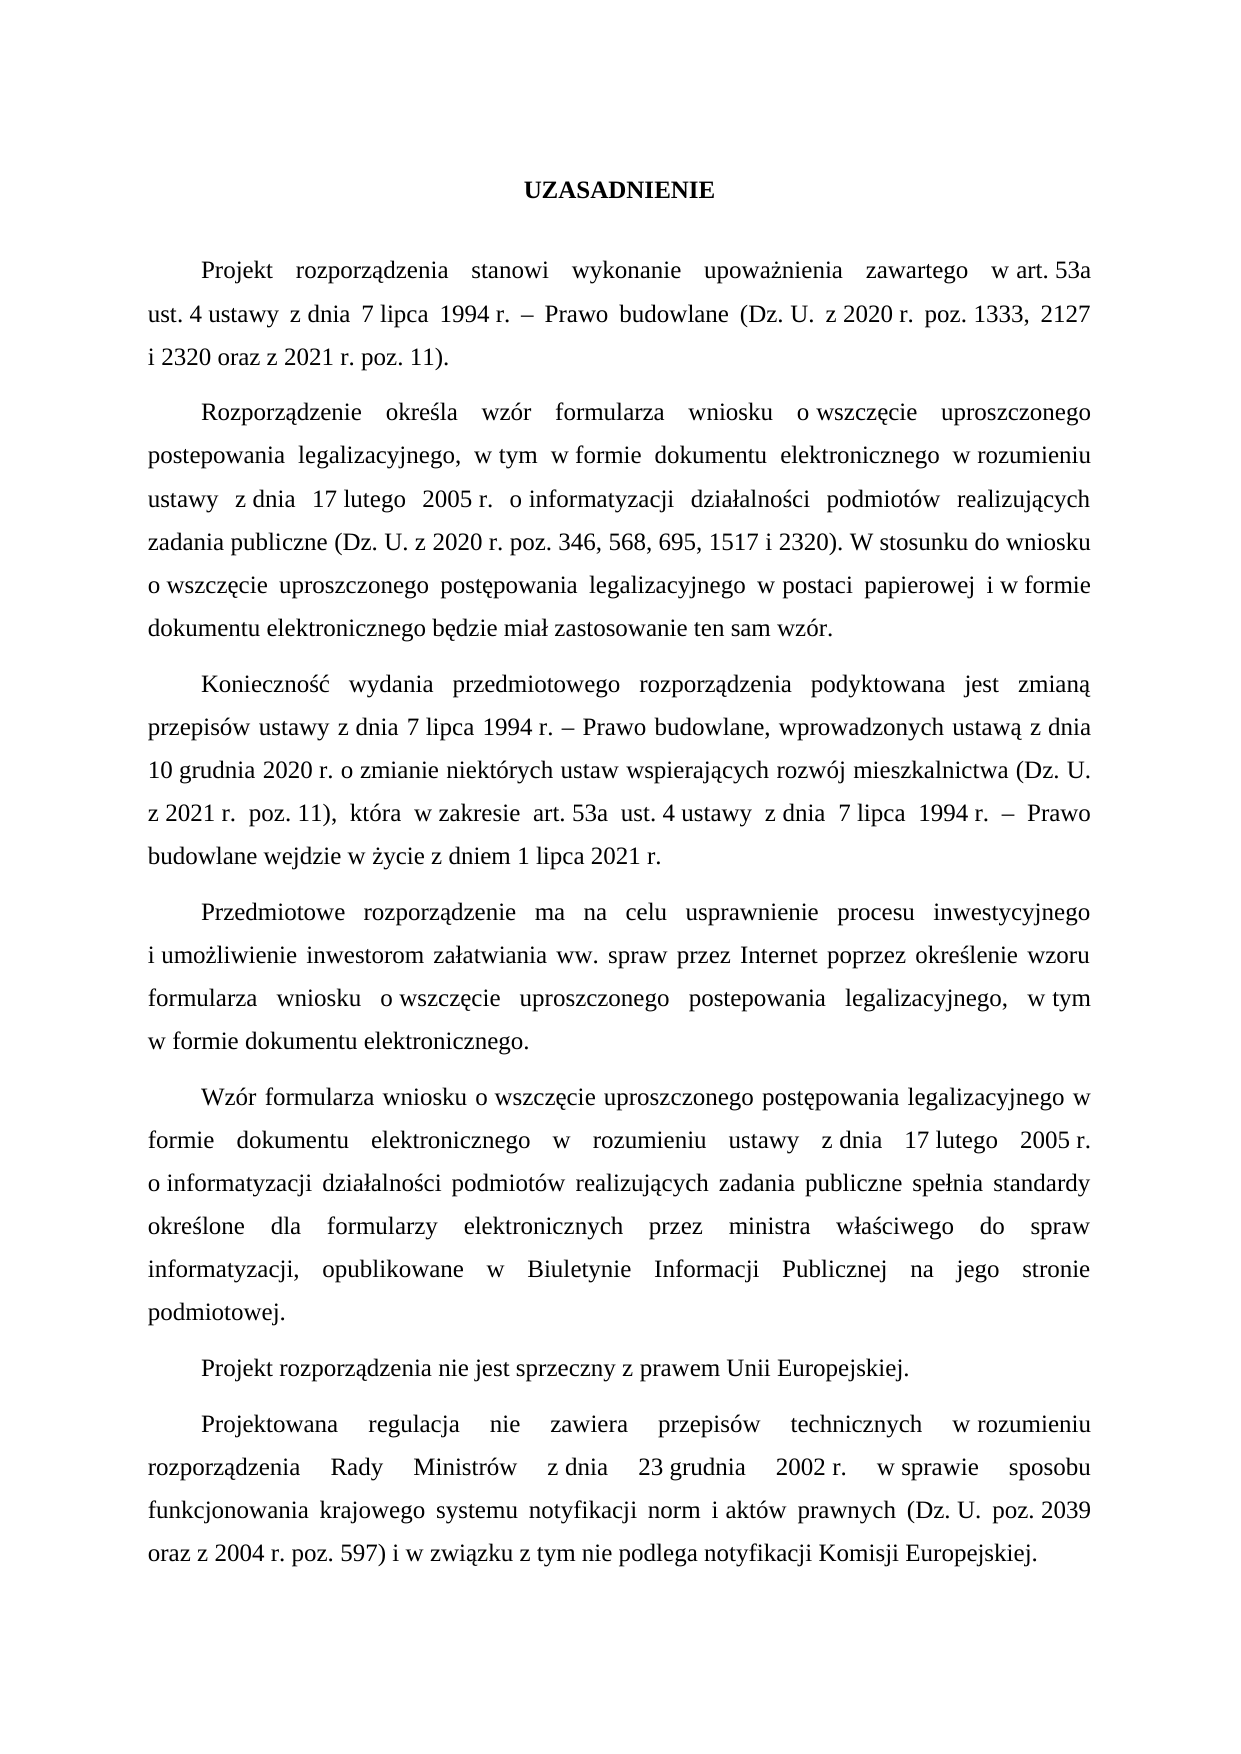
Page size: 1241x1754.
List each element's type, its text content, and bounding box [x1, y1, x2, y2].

text Przedmiotowe rozporządzenie ma na celu usprawnienie procesu inwestycyjnego i umożliwienie inwestorom załatwiania ww. spraw przez Internet poprzez określenie wzoru formularza wniosku o wszczęcie uproszczonego postepowania legalizacyjnego, w tym w formie dokumentu elektronicznego. [148, 897, 1091, 1055]
text Konieczność wydania przedmiotowego rozporządzenia podyktowana jest zmianą przepisów ustawy z dnia 7 lipca 1994 r. – Prawo budowlane, wprowadzonych ustawą z dnia 10 grudnia 2020 r. o zmianie niektórych ustaw wspierających rozwój mieszkalnictwa (Dz. U. z 2021 r. poz. 11), która w zakresie art. 53a ust. 4 ustawy z dnia 7 lipca 1994 r. – Prawo budowlane wejdzie w życie z dniem 1 lipca 2021 r. [148, 669, 1091, 870]
text Projekt rozporządzenia stanowi wykonanie upoważnienia zawartego w art. 53a ust. 4 ustawy z dnia 7 lipca 1994 r. – Prawo budowlane (Dz. U. z 2020 r. poz. 1333, 2127 i 2320 oraz z 2021 r. poz. 11). [148, 256, 1091, 371]
text Wzór formularza wniosku o wszczęcie uproszczonego postępowania legalizacyjnego w formie dokumentu elektronicznego w rozumieniu ustawy z dnia 17 lutego 2005 r. o informatyzacji działalności podmiotów realizujących zadania publiczne spełnia standardy określone dla formularzy elektronicznych przez ministra właściwego do spraw informatyzacji, opublikowane w Biuletynie Informacji Publicznej na jego stronie podmiotowej. [148, 1082, 1091, 1326]
text Projektowana regulacja nie zawiera przepisów technicznych w rozumieniu rozporządzenia Rady Ministrów z dnia 23 grudnia 2002 r. w sprawie sposobu funkcjonowania krajowego systemu notyfikacji norm i aktów prawnych (Dz. U. poz. 2039 oraz z 2004 r. poz. 597) i w związku z tym nie podlega notyfikacji Komisji Europejskiej. [148, 1409, 1091, 1567]
text Rozporządzenie określa wzór formularza wniosku o wszczęcie uproszczonego postepowania legalizacyjnego, w tym w formie dokumentu elektronicznego w rozumieniu ustawy z dnia 17 lutego 2005 r. o informatyzacji działalności podmiotów realizujących zadania publiczne (Dz. U. z 2020 r. poz. 346, 568, 695, 1517 i 2320). W stosunku do wniosku o wszczęcie uproszczonego postępowania legalizacyjnego w postaci papierowej i w formie dokumentu elektronicznego będzie miał zastosowanie ten sam wzór. [148, 397, 1091, 642]
text UZASADNIENIE [148, 175, 1091, 204]
text Projekt rozporządzenia nie jest sprzeczny z prawem Unii Europejskiej. [148, 1353, 1091, 1382]
